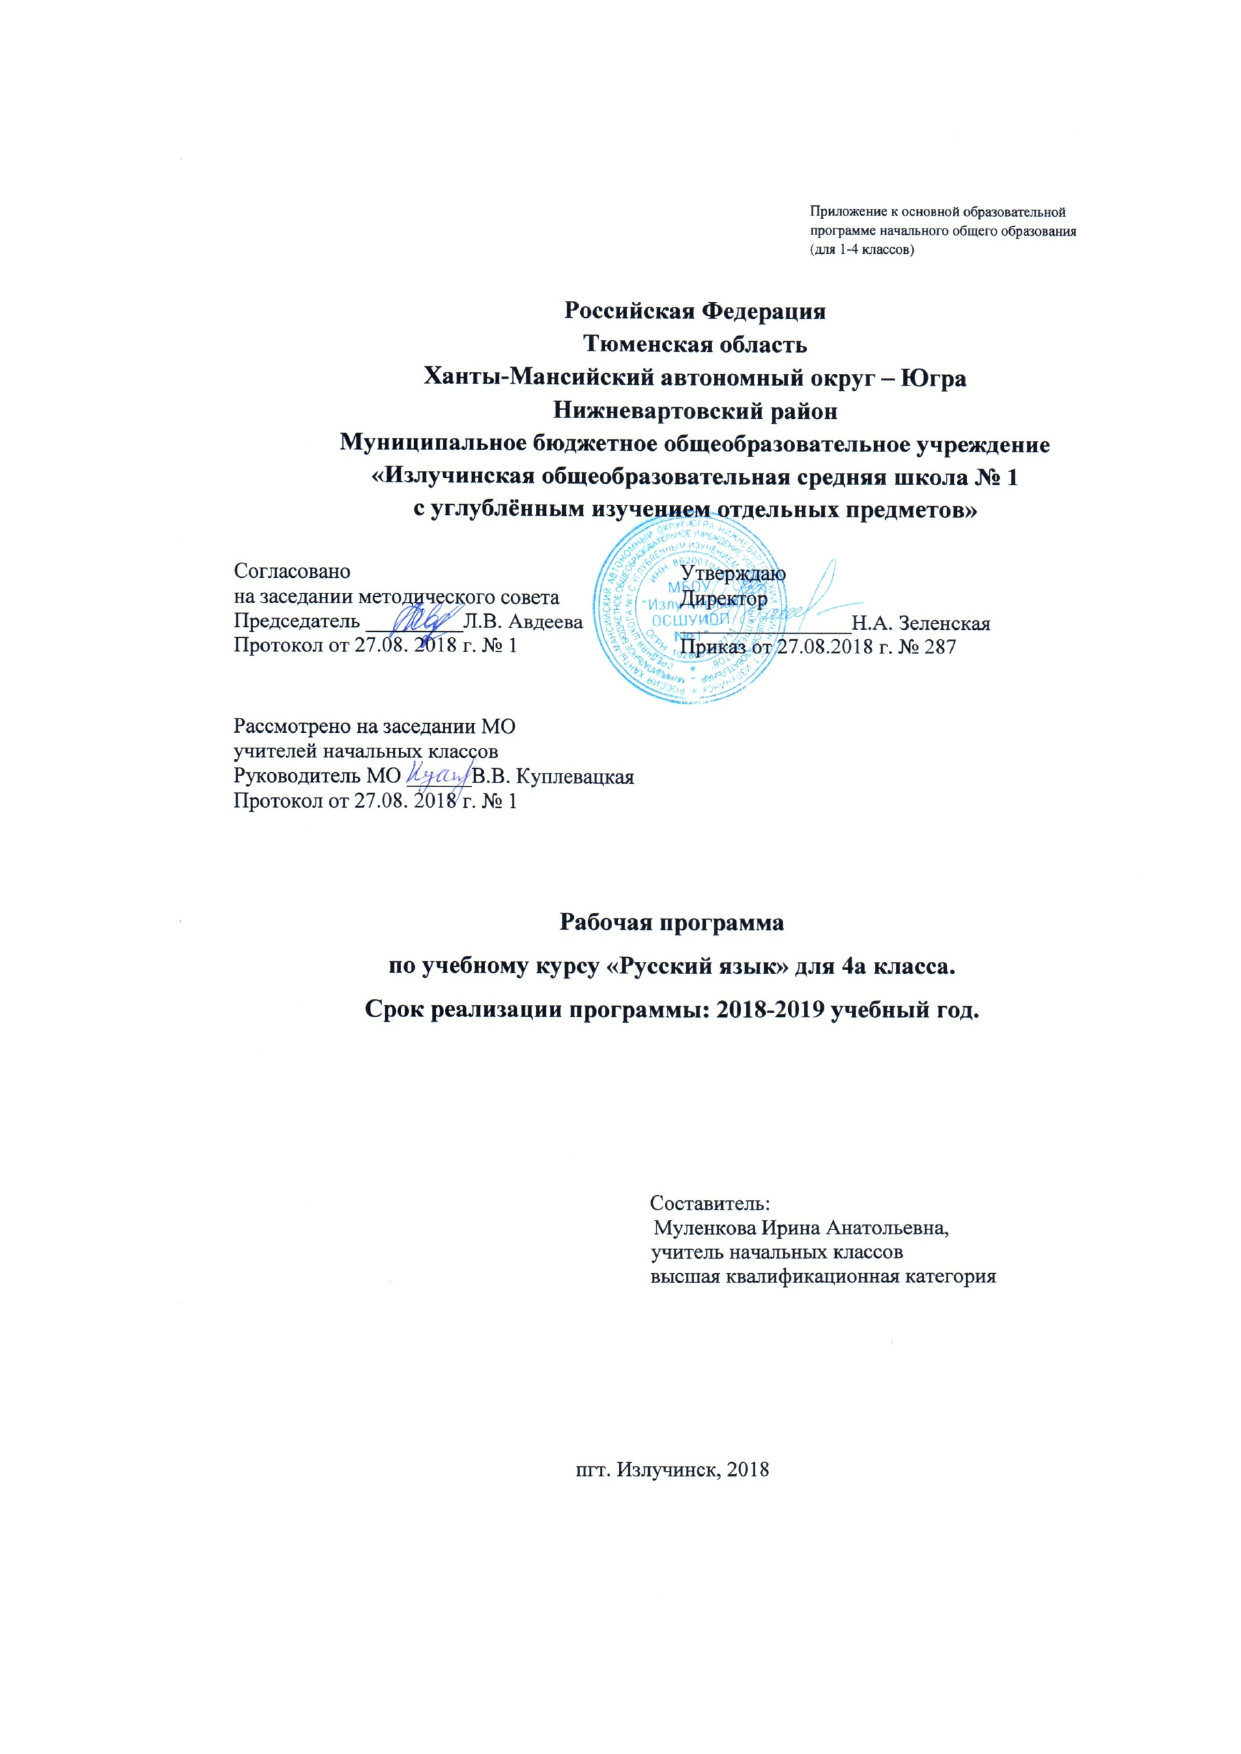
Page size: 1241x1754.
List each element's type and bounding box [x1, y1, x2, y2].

picture [132, 119, 1196, 1620]
